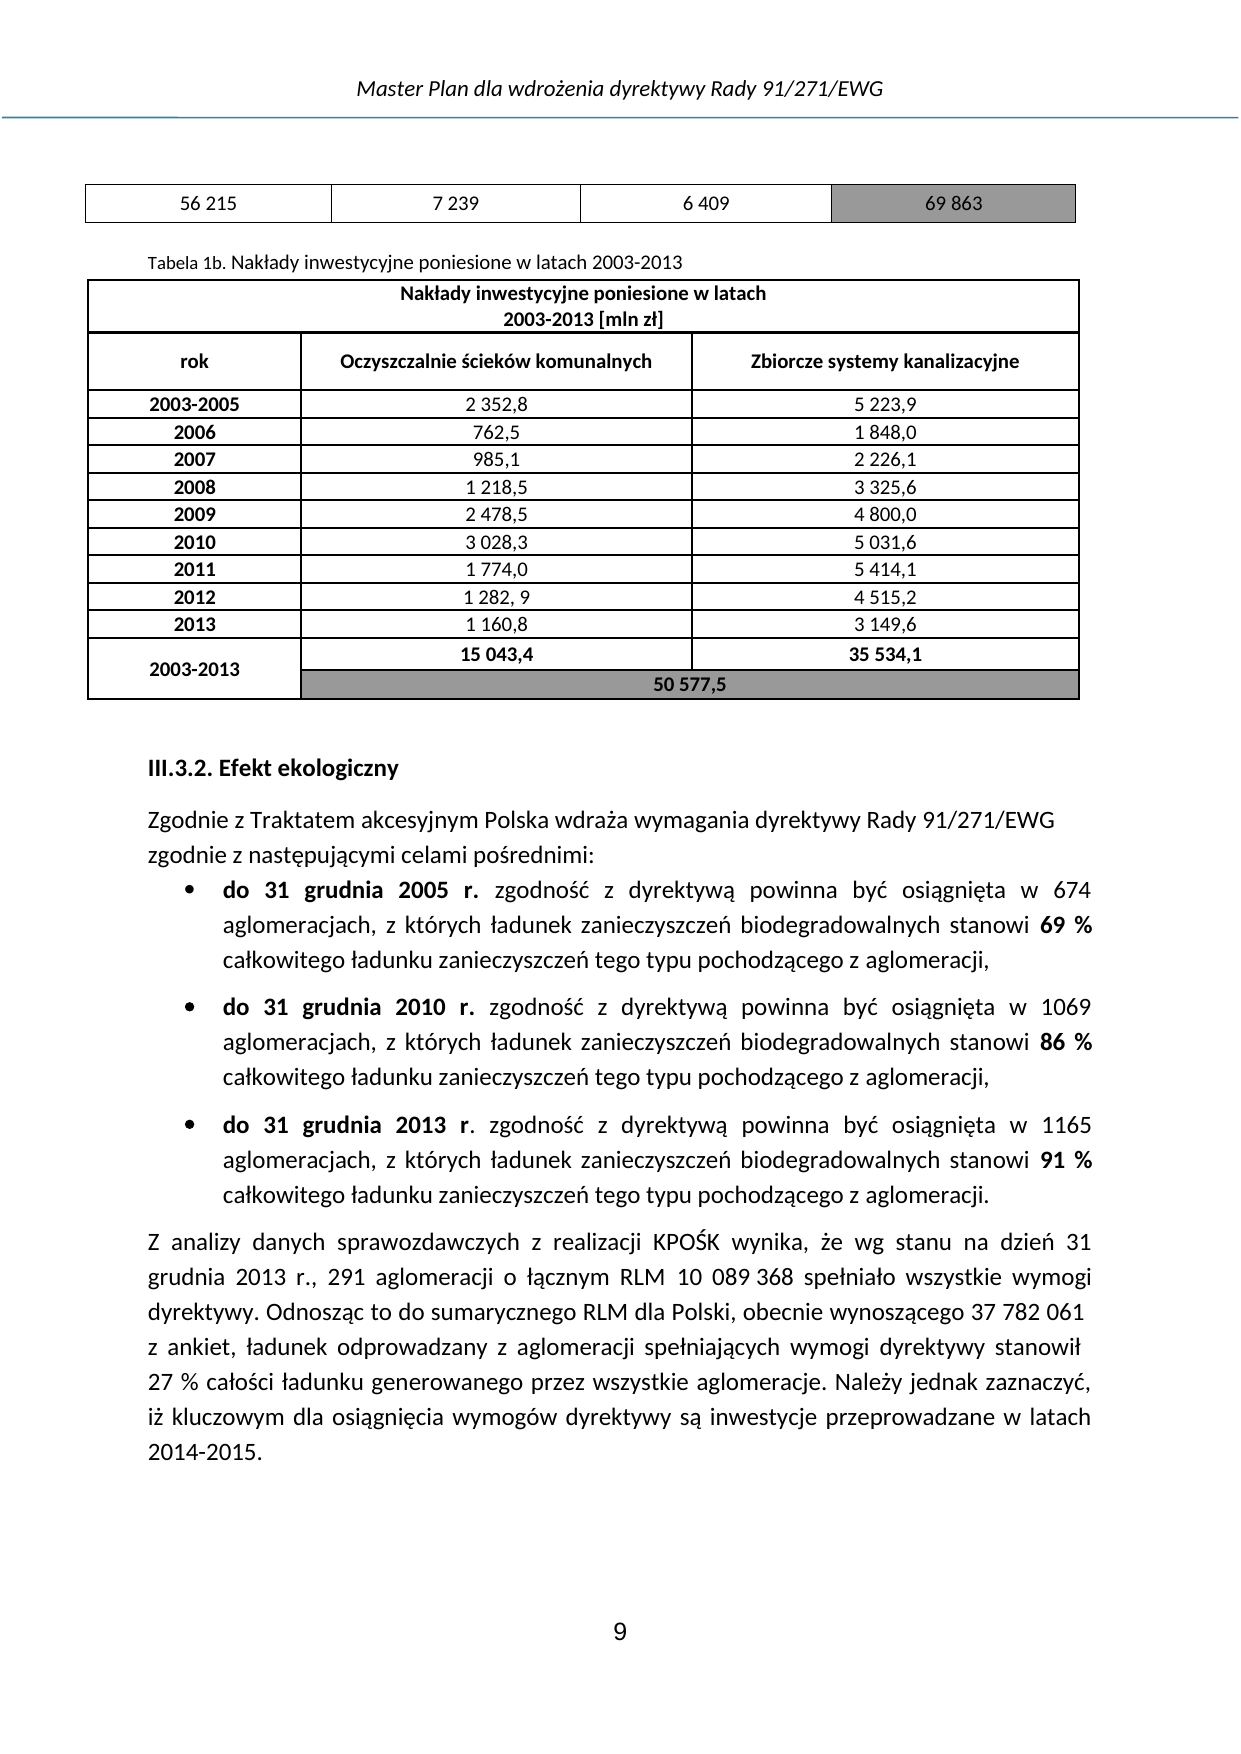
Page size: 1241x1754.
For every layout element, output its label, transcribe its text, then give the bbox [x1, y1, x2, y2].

table_cell 50 577,5 [302, 671, 1078, 698]
table_cell 2009 [89, 501, 300, 527]
table_cell 1 160,8 [302, 611, 691, 637]
table_cell 762,5 [302, 419, 691, 444]
table_cell 35 534,1 [693, 639, 1078, 668]
table_cell 2010 [89, 529, 300, 554]
table_cell 985,1 [302, 446, 691, 472]
text Tabela 1b. Nakłady inwestycyjne poniesione w latach 2003-2013 [148, 249, 1233, 275]
table_cell 2012 [89, 584, 300, 609]
table_cell 1 282, 9 [302, 584, 691, 609]
table_cell Zbiorcze systemy kanalizacyjne [693, 334, 1078, 389]
table_cell 2007 [89, 446, 300, 472]
table_cell 69 863 [832, 185, 1075, 222]
table_cell 5 223,9 [693, 391, 1078, 417]
table_cell 2011 [89, 556, 300, 582]
table_cell rok [89, 334, 300, 389]
table_cell Oczyszczalnie ścieków komunalnych [302, 334, 691, 389]
list do 31 grudnia 2005 r. zgodność z dyrektywą powinna być osiągnięta w 674 aglomeracjach, z których ładunek zanieczyszczeń biodegradowalnych stanowi 69 % całkowitego ładunku zanieczyszczeń tego typu pochodzącego z aglomeracji, [185, 874, 1092, 974]
table_cell 2008 [89, 474, 300, 499]
subtitle III.3.2. Efekt ekologiczny [148, 752, 1092, 782]
table_cell 3 028,3 [302, 529, 691, 554]
table_cell 1 218,5 [302, 474, 691, 499]
list do 31 grudnia 2013 r. zgodność z dyrektywą powinna być osiągnięta w 1165 aglomeracjach, z których ładunek zanieczyszczeń biodegradowalnych stanowi 91 % całkowitego ładunku zanieczyszczeń tego typu pochodzącego z aglomeracji. [185, 1109, 1092, 1209]
table_cell 5 031,6 [693, 529, 1078, 554]
text Zgodnie z Traktatem akcesyjnym Polska wdraża wymagania dyrektywy Rady 91/271/EWG zgodnie z następującymi celami pośrednimi: [148, 804, 1092, 869]
table_cell 2003-2013 [89, 639, 300, 698]
table_cell 2003-2013 [mln zł] [89, 306, 1078, 331]
table_cell 2003-2005 [89, 391, 300, 417]
table_cell 7 239 [332, 185, 580, 222]
table_cell 1 848,0 [693, 419, 1078, 444]
table_cell 4 515,2 [693, 584, 1078, 609]
table_cell 2 352,8 [302, 391, 691, 417]
table_cell 2013 [89, 611, 300, 637]
table_header Nakłady inwestycyjne poniesione w latach [89, 281, 1078, 306]
table_cell 15 043,4 [302, 639, 691, 668]
table_cell 2 226,1 [693, 446, 1078, 472]
table_cell 1 774,0 [302, 556, 691, 582]
table_cell 5 414,1 [693, 556, 1078, 582]
table_cell 3 325,6 [693, 474, 1078, 499]
table_cell 2 478,5 [302, 501, 691, 527]
list do 31 grudnia 2010 r. zgodność z dyrektywą powinna być osiągnięta w 1069 aglomeracjach, z których ładunek zanieczyszczeń biodegradowalnych stanowi 86 % całkowitego ładunku zanieczyszczeń tego typu pochodzącego z aglomeracji, [185, 991, 1092, 1092]
table_cell 2006 [89, 419, 300, 444]
table_cell 4 800,0 [693, 501, 1078, 527]
table_cell 56 215 [86, 185, 331, 222]
text Z analizy danych sprawozdawczych z realizacji KPOŚK wynika, że wg stanu na dzień 31 grudnia 2013 r., 291 aglomeracji o łącznym RLM 10 089 368 spełniało wszystkie wymogi dyrektywy. Odnosząc to do sumarycznego RLM dla Polski, obecnie wynoszącego 37 782 061 z ankiet, ładunek odprowadzany z aglomeracji spełniających wymogi dyrektywy stanowił 27 % całości ładunku generowanego przez wszystkie aglomeracje. Należy jednak zaznaczyć, iż kluczowym dla osiągnięcia wymogów dyrektywy są inwestycje przeprowadzane w latach 2014-2015. [148, 1226, 1092, 1467]
table_cell 3 149,6 [693, 611, 1078, 637]
table_cell 6 409 [581, 185, 831, 222]
